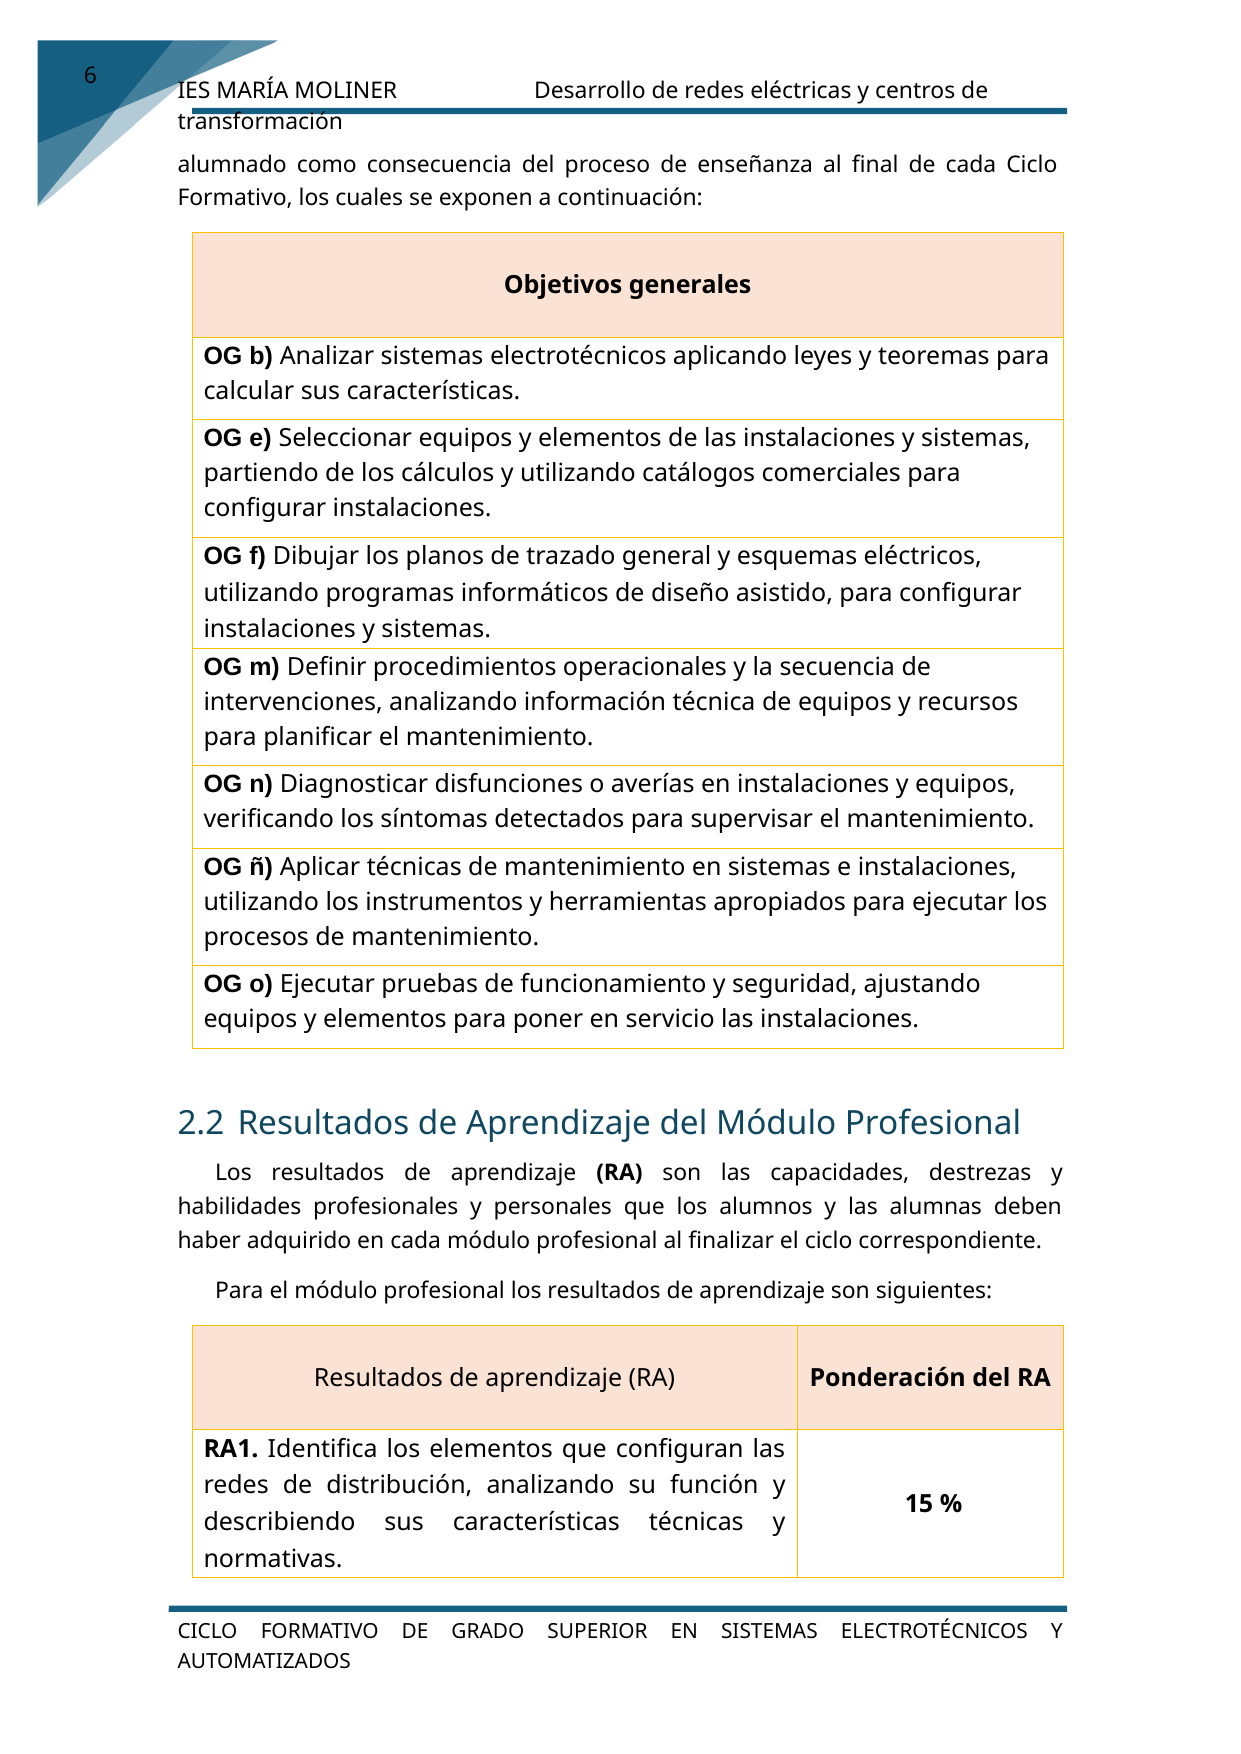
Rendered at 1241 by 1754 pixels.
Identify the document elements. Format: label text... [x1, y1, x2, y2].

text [177, 148, 1058, 213]
table_header Ponderación del RA [798, 1326, 1063, 1429]
text Los resultados de aprendizaje (RA) son las capacidades, destrezas y habilidades profesionales y personales que los alumnos y las alumnas deben haber adquirido en cada módulo profesional al finalizar el ciclo correspondiente. [177, 1156, 1063, 1255]
table_header Resultados de aprendizaje (RA) [193, 1326, 797, 1429]
table_cell OG o) Ejecutar pruebas de funcionamiento y seguridad, ajustando equipos y elementos para poner en servicio las instalaciones. [193, 966, 1063, 1047]
table_cell 15 % [798, 1430, 1063, 1577]
table_cell OG m) Definir procedimientos operacionales y la secuencia de intervenciones, analizando información técnica de equipos y recursos para planificar el mantenimiento. [193, 649, 1063, 765]
table_cell RA1. Identifica los elementos que configuran las redes de distribución, analizando su función y describiendo sus características técnicas y normativas. [193, 1430, 797, 1577]
table_cell OG n) Diagnosticar disfunciones o averías en instalaciones y equipos, verificando los síntomas detectados para supervisar el mantenimiento. [193, 766, 1063, 847]
table_cell OG e) Seleccionar equipos y elementos de las instalaciones y sistemas, partiendo de los cálculos y utilizando catálogos comerciales para configurar instalaciones. [193, 420, 1063, 537]
table_cell OG f) Dibujar los planos de trazado general y esquemas eléctricos, utilizando programas informáticos de diseño asistido, para configurar instalaciones y sistemas. [193, 538, 1063, 647]
table_cell OG b) Analizar sistemas electrotécnicos aplicando leyes y teoremas para calcular sus características. [193, 338, 1063, 419]
table_cell OG ñ) Aplicar técnicas de mantenimiento en sistemas e instalaciones, utilizando los instrumentos y herramientas apropiados para ejecutar los procesos de mantenimiento. [193, 849, 1063, 965]
subtitle Resultados de Aprendizaje del Módulo Profesional [177, 1099, 1063, 1144]
text Para el módulo profesional los resultados de aprendizaje son siguientes: [177, 1274, 1063, 1305]
table_header Objetivos generales [193, 233, 1063, 337]
picture [37, 40, 279, 209]
